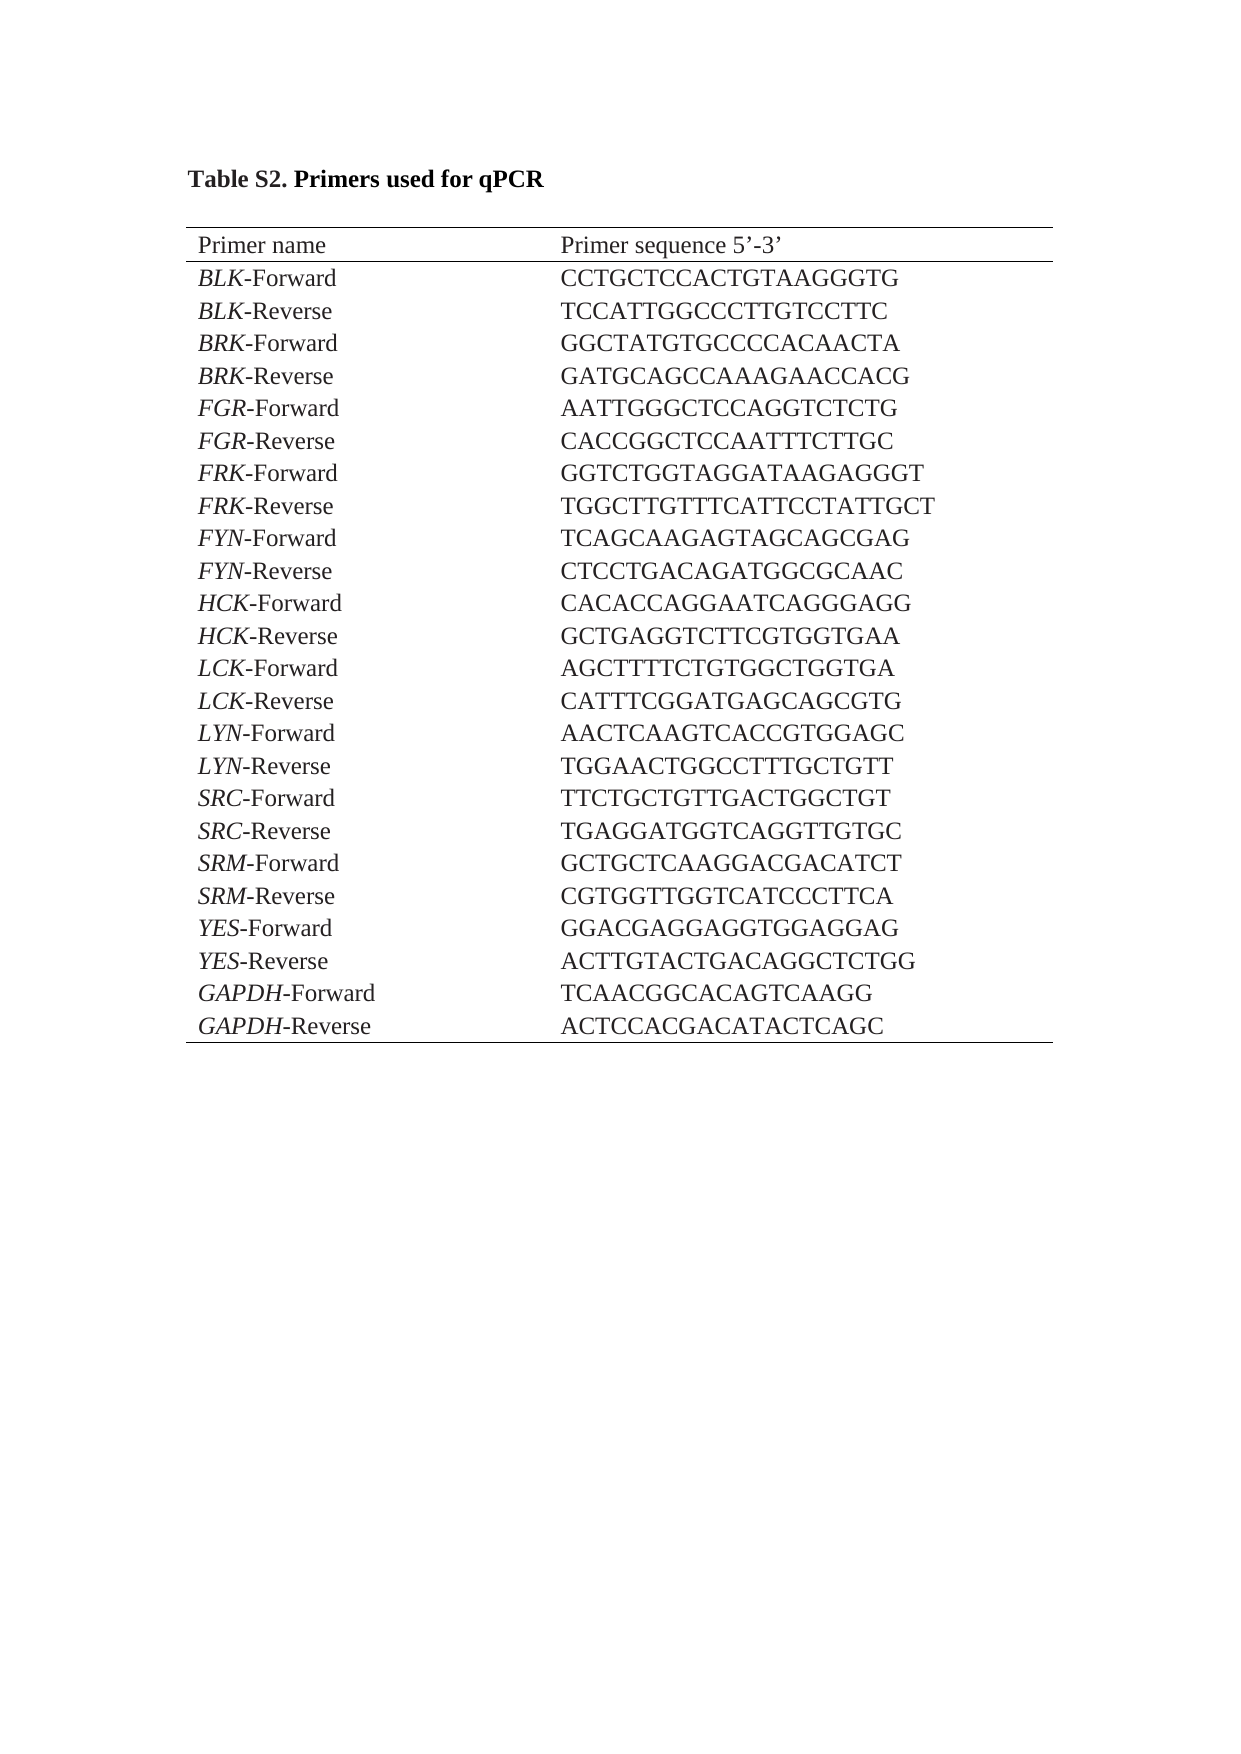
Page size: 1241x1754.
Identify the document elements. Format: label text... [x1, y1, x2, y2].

table_cell FGR-Reverse [186, 424, 549, 457]
table_cell TGGCTTGTTTCATTCCTATTGCT [549, 489, 1053, 522]
table_cell TCAACGGCACAGTCAAGG [549, 977, 1053, 1009]
table_cell LYN-Reverse [186, 749, 549, 782]
table_header Primer name [186, 228, 549, 261]
table_cell TGAGGATGGTCAGGTTGTGC [549, 814, 1053, 847]
table_cell FRK-Reverse [186, 489, 549, 522]
table_cell FYN-Reverse [186, 554, 549, 587]
table_cell FRK-Forward [186, 457, 549, 489]
table_cell LCK-Forward [186, 652, 549, 684]
table_cell BRK-Reverse [186, 359, 549, 392]
table_cell SRC-Reverse [186, 814, 549, 847]
table_cell GAPDH-Forward [186, 977, 549, 1009]
table_cell FGR-Forward [186, 392, 549, 424]
table_cell AATTGGGCTCCAGGTCTCTG [549, 392, 1053, 424]
table_cell TCCATTGGCCCTTGTCCTTC [549, 294, 1053, 327]
table_cell YES-Reverse [186, 944, 549, 977]
table_cell GGCTATGTGCCCCACAACTA [549, 327, 1053, 359]
table_cell GCTGAGGTCTTCGTGGTGAA [549, 619, 1053, 652]
table_cell CATTTCGGATGAGCAGCGTG [549, 684, 1053, 717]
table_cell LYN-Forward [186, 717, 549, 749]
text Table S2. Primers used for qPCR [187, 162, 1053, 194]
table_cell FYN-Forward [186, 522, 549, 554]
table_cell SRM-Reverse [186, 879, 549, 912]
table_cell CACACCAGGAATCAGGGAGG [549, 587, 1053, 619]
table_cell BRK-Forward [186, 327, 549, 359]
table_cell GGACGAGGAGGTGGAGGAG [549, 912, 1053, 944]
table_cell TTCTGCTGTTGACTGGCTGT [549, 782, 1053, 814]
table_cell BLK-Forward [186, 262, 549, 294]
table_cell AACTCAAGTCACCGTGGAGC [549, 717, 1053, 749]
table_cell HCK-Reverse [186, 619, 549, 652]
table_cell CACCGGCTCCAATTTCTTGC [549, 424, 1053, 457]
table_cell BLK-Reverse [186, 294, 549, 327]
table_cell GGTCTGGTAGGATAAGAGGGT [549, 457, 1053, 489]
table_cell SRC-Forward [186, 782, 549, 814]
table_cell ACTCCACGACATACTCAGC [549, 1009, 1053, 1042]
table_cell CCTGCTCCACTGTAAGGGTG [549, 262, 1053, 294]
table_cell AGCTTTTCTGTGGCTGGTGA [549, 652, 1053, 684]
table_cell SRM-Forward [186, 847, 549, 879]
table_cell LCK-Reverse [186, 684, 549, 717]
table_cell CTCCTGACAGATGGCGCAAC [549, 554, 1053, 587]
table_cell TCAGCAAGAGTAGCAGCGAG [549, 522, 1053, 554]
table_cell GATGCAGCCAAAGAACCACG [549, 359, 1053, 392]
table_cell GCTGCTCAAGGACGACATCT [549, 847, 1053, 879]
table_header Primer sequence 5’-3’ [549, 228, 1053, 261]
table_cell CGTGGTTGGTCATCCCTTCA [549, 879, 1053, 912]
table_cell YES-Forward [186, 912, 549, 944]
table_cell TGGAACTGGCCTTTGCTGTT [549, 749, 1053, 782]
table_cell GAPDH-Reverse [186, 1009, 549, 1042]
table_cell ACTTGTACTGACAGGCTCTGG [549, 944, 1053, 977]
table_cell HCK-Forward [186, 587, 549, 619]
